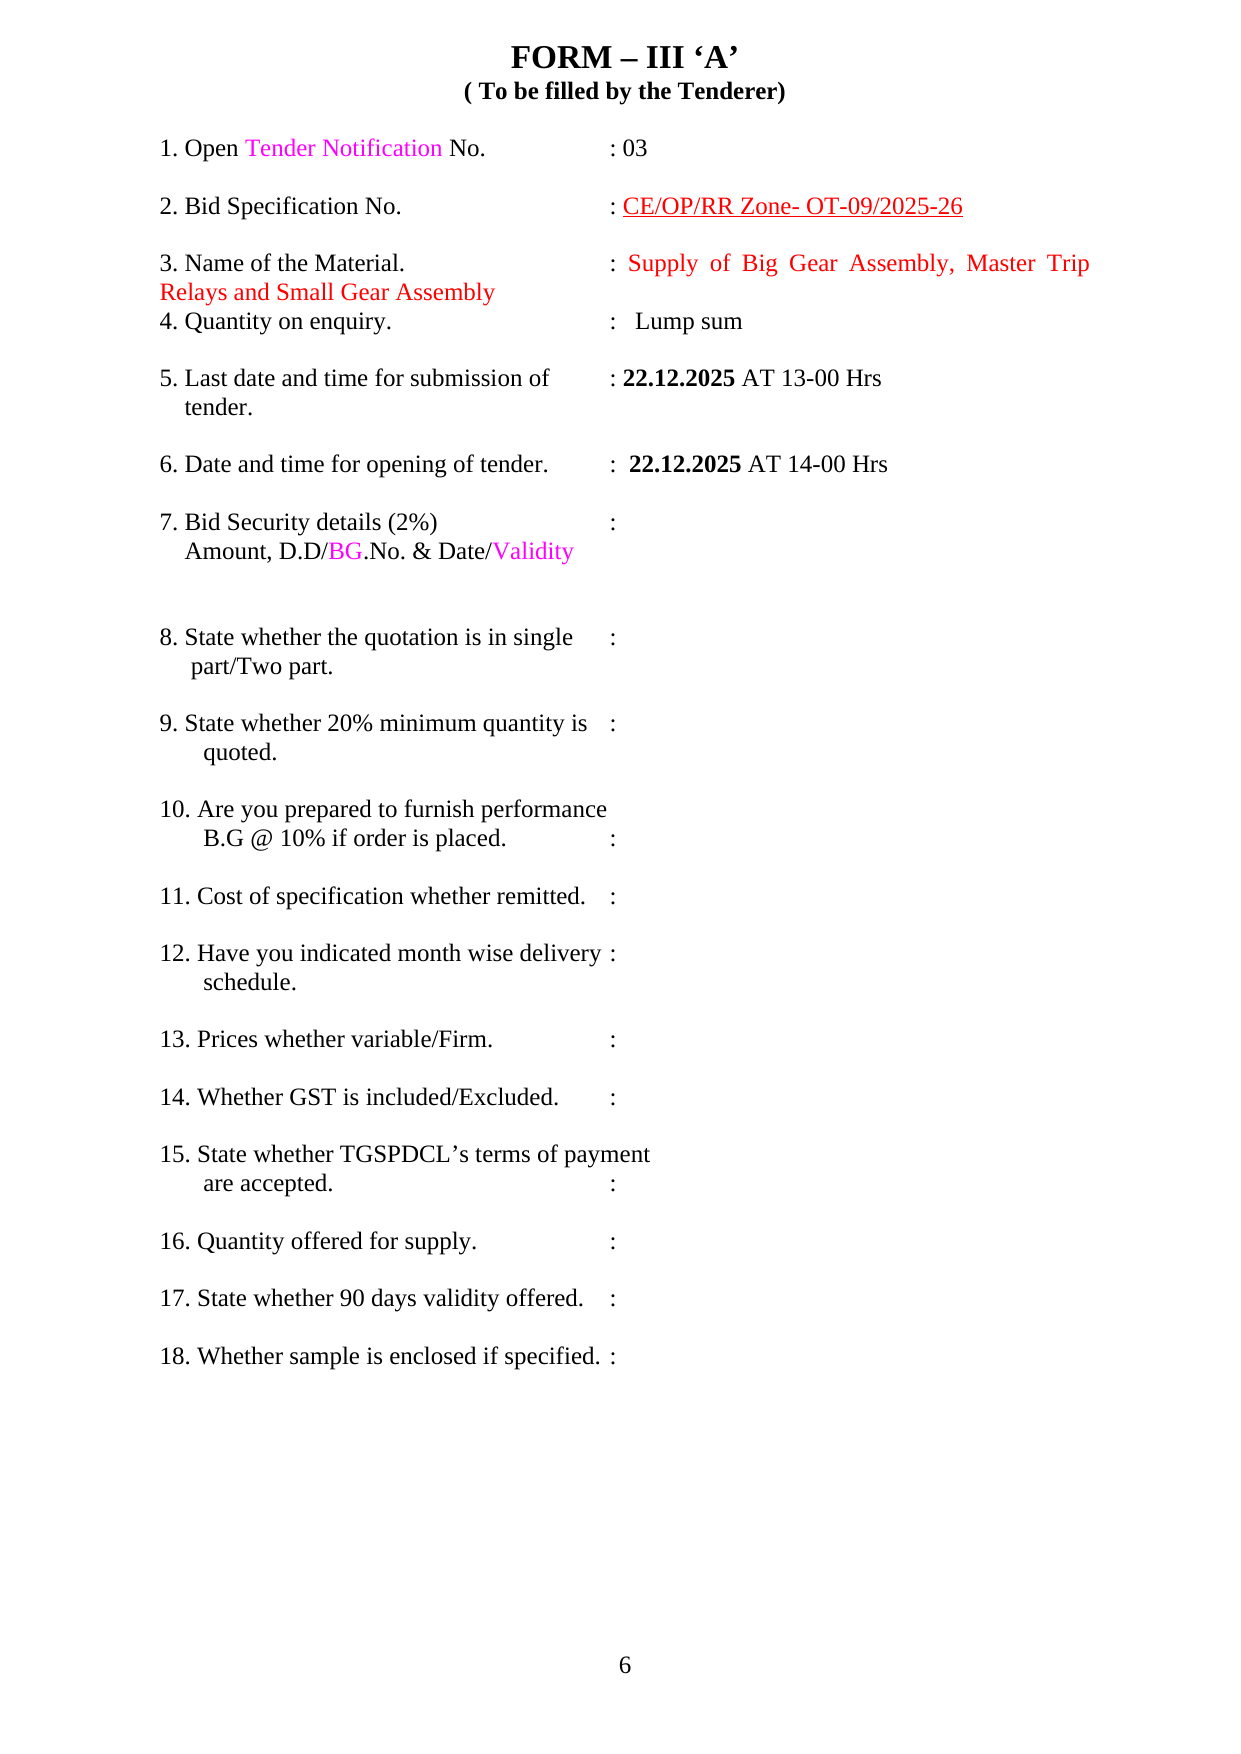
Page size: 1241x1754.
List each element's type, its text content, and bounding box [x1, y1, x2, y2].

text 18. Whether sample is enclosed if specified. : [159, 1341, 1090, 1369]
text 4. Quantity on enquiry. : Lump sum [159, 306, 1090, 334]
text schedule. [159, 967, 1090, 996]
text 17. State whether 90 days validity offered. : [159, 1283, 1090, 1312]
text 12. Have you indicated month wise delivery : [159, 938, 1090, 967]
text part/Two part. [159, 651, 1090, 679]
text are accepted. : [159, 1168, 1090, 1197]
text B.G @ 10% if order is placed. : [159, 823, 1090, 852]
text 5. Last date and time for submission of : 22.12.2025 AT 13-00 Hrs [159, 363, 1090, 392]
text quoted. [159, 737, 1090, 766]
text 14. Whether GST is included/Excluded. : [159, 1082, 1090, 1111]
text 9. State whether 20% minimum quantity is : [159, 708, 1090, 737]
text 15. State whether TGSPDCL’s terms of payment [159, 1139, 1090, 1168]
text 16. Quantity offered for supply. : [159, 1226, 1090, 1254]
text FORM – III ‘A’ [159, 37, 1090, 76]
text 6. Date and time for opening of tender. : 22.12.2025 AT 14-00 Hrs [159, 449, 1090, 478]
text 8. State whether the quotation is in single : [159, 622, 1090, 651]
text 1. Open Tender Notification No. : 03 [159, 133, 1090, 162]
text 3. Name of the Material. : Supply of Big Gear Assembly, Master Trip Relays and Small Gear Assembly [159, 248, 1090, 306]
text 13. Prices whether variable/Firm. : [159, 1024, 1090, 1053]
text ( To be filled by the Tenderer) [159, 76, 1090, 104]
text Amount, D.D/BG.No. & Date/Validity [159, 536, 1090, 564]
text tender. [159, 392, 1090, 421]
text 11. Cost of specification whether remitted. : [159, 881, 1090, 909]
text 7. Bid Security details (2%) : [159, 507, 1090, 536]
text 10. Are you prepared to furnish performance [159, 794, 1090, 823]
text 2. Bid Specification No. : CE/OP/RR Zone- OT-09/2025-26 [159, 191, 1090, 219]
